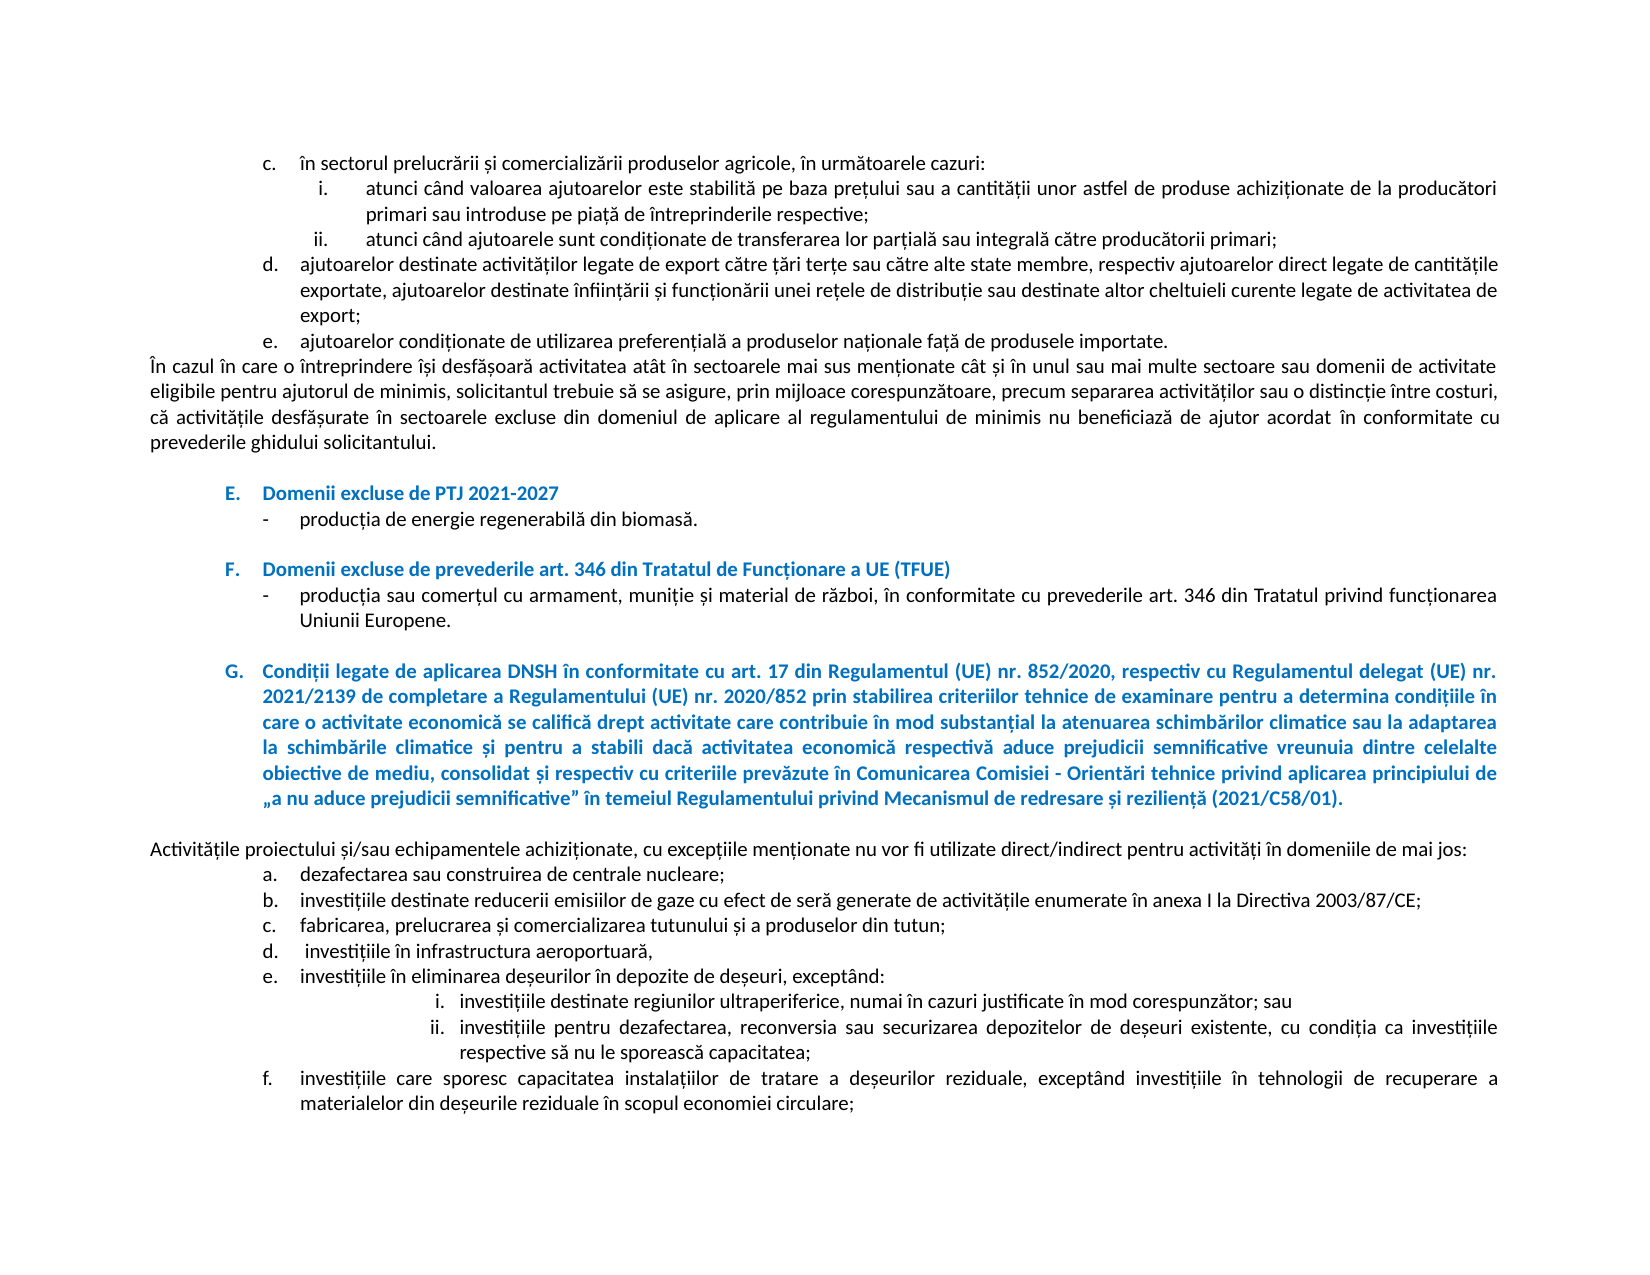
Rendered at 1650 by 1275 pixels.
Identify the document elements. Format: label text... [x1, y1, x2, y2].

list investițiile care sporesc capacitatea instalațiilor de tratare a deșeurilor reziduale, exceptând investițiile în tehnologii de recuperare a materialelor din deșeurile reziduale în scopul economiei circulare; [262, 1065, 1500, 1116]
subtitle Domenii excluse de prevederile art. 346 din Tratatul de Funcționare a UE (TFUE) [225, 557, 1500, 582]
text În cazul în care o întreprindere își desfășoară activitatea atât în sectoarele mai sus menționate cât și în unul sau mai multe sectoare sau domenii de activitate eligibile pentru ajutorul de minimis, solicitantul trebuie să se asigure, prin mijloace corespunzătoare, precum separarea activităților sau o distincție între costuri, că activitățile desfășurate în sectoarele excluse din domeniul de aplicare al regulamentului de minimis nu beneficiază de ajutor acordat în conformitate cu prevederile ghidului solicitantului. [150, 353, 1500, 455]
list dezafectarea sau construirea de centrale nucleare; [262, 862, 1500, 887]
list ajutoarelor condiționate de utilizarea preferențială a produselor naționale față de produsele importate. [262, 328, 1500, 353]
subtitle Condiții legate de aplicarea DNSH în conformitate cu art. 17 din Regulamentul (UE) nr. 852/2020, respectiv cu Regulamentul delegat (UE) nr. 2021/2139 de completare a Regulamentului (UE) nr. 2020/852 prin stabilirea criteriilor tehnice de examinare pentru a determina condițiile în care o activitate economică se califică drept activitate care contribuie în mod substanțial la atenuarea schimbărilor climatice sau la adaptarea la schimbările climatice și pentru a stabili dacă activitatea economică respectivă aduce prejudicii semnificative vreunuia dintre celelalte obiective de mediu, consolidat și respectiv cu criteriile prevăzute în Comunicarea Comisiei - Orientări tehnice privind aplicarea principiului de „a nu aduce prejudicii semnificative” în temeiul Regulamentului privind Mecanismul de redresare și reziliență (2021/C58/01). [225, 658, 1500, 811]
list producția sau comerțul cu armament, muniție și material de război, în conformitate cu prevederile art. 346 din Tratatul privind funcționarea Uniunii Europene. [262, 582, 1500, 633]
subtitle Domenii excluse de PTJ 2021-2027 [225, 480, 1500, 506]
list producția de energie regenerabilă din biomasă. [262, 506, 1500, 531]
list investițiile în eliminarea deșeurilor în depozite de deșeuri, exceptând: [262, 963, 1500, 989]
list investițiile pentru dezafectarea, reconversia sau securizarea depozitelor de deșeuri existente, cu condiția ca investițiile respective să nu le sporească capacitatea; [445, 1014, 1500, 1065]
list în sectorul prelucrării și comercializării produselor agricole, în următoarele cazuri: [262, 150, 1500, 175]
list investițiile destinate regiunilor ultraperiferice, numai în cazuri justificate în mod corespunzător; sau [445, 989, 1500, 1014]
list investițiile în infrastructura aeroportuară, [262, 938, 1500, 963]
list investițiile destinate reducerii emisiilor de gaze cu efect de seră generate de activitățile enumerate în anexa I la Directiva 2003/87/CE; [262, 887, 1500, 912]
text Activitățile proiectului și/sau echipamentele achiziționate, cu excepțiile menționate nu vor fi utilizate direct/indirect pentru activități în domeniile de mai jos: [150, 836, 1500, 862]
list atunci când valoarea ajutoarelor este stabilită pe baza prețului sau a cantității unor astfel de produse achiziționate de la producători primari sau introduse pe piață de întreprinderile respective; [328, 175, 1500, 226]
list ajutoarelor destinate activităților legate de export către țări terțe sau către alte state membre, respectiv ajutoarelor direct legate de cantitățile exportate, ajutoarelor destinate înființării și funcționării unei rețele de distribuție sau destinate altor cheltuieli curente legate de activitatea de export; [262, 252, 1500, 328]
list fabricarea, prelucrarea și comercializarea tutunului și a produselor din tutun; [262, 912, 1500, 938]
list atunci când ajutoarele sunt condiționate de transferarea lor parțială sau integrală către producătorii primari; [328, 226, 1500, 252]
